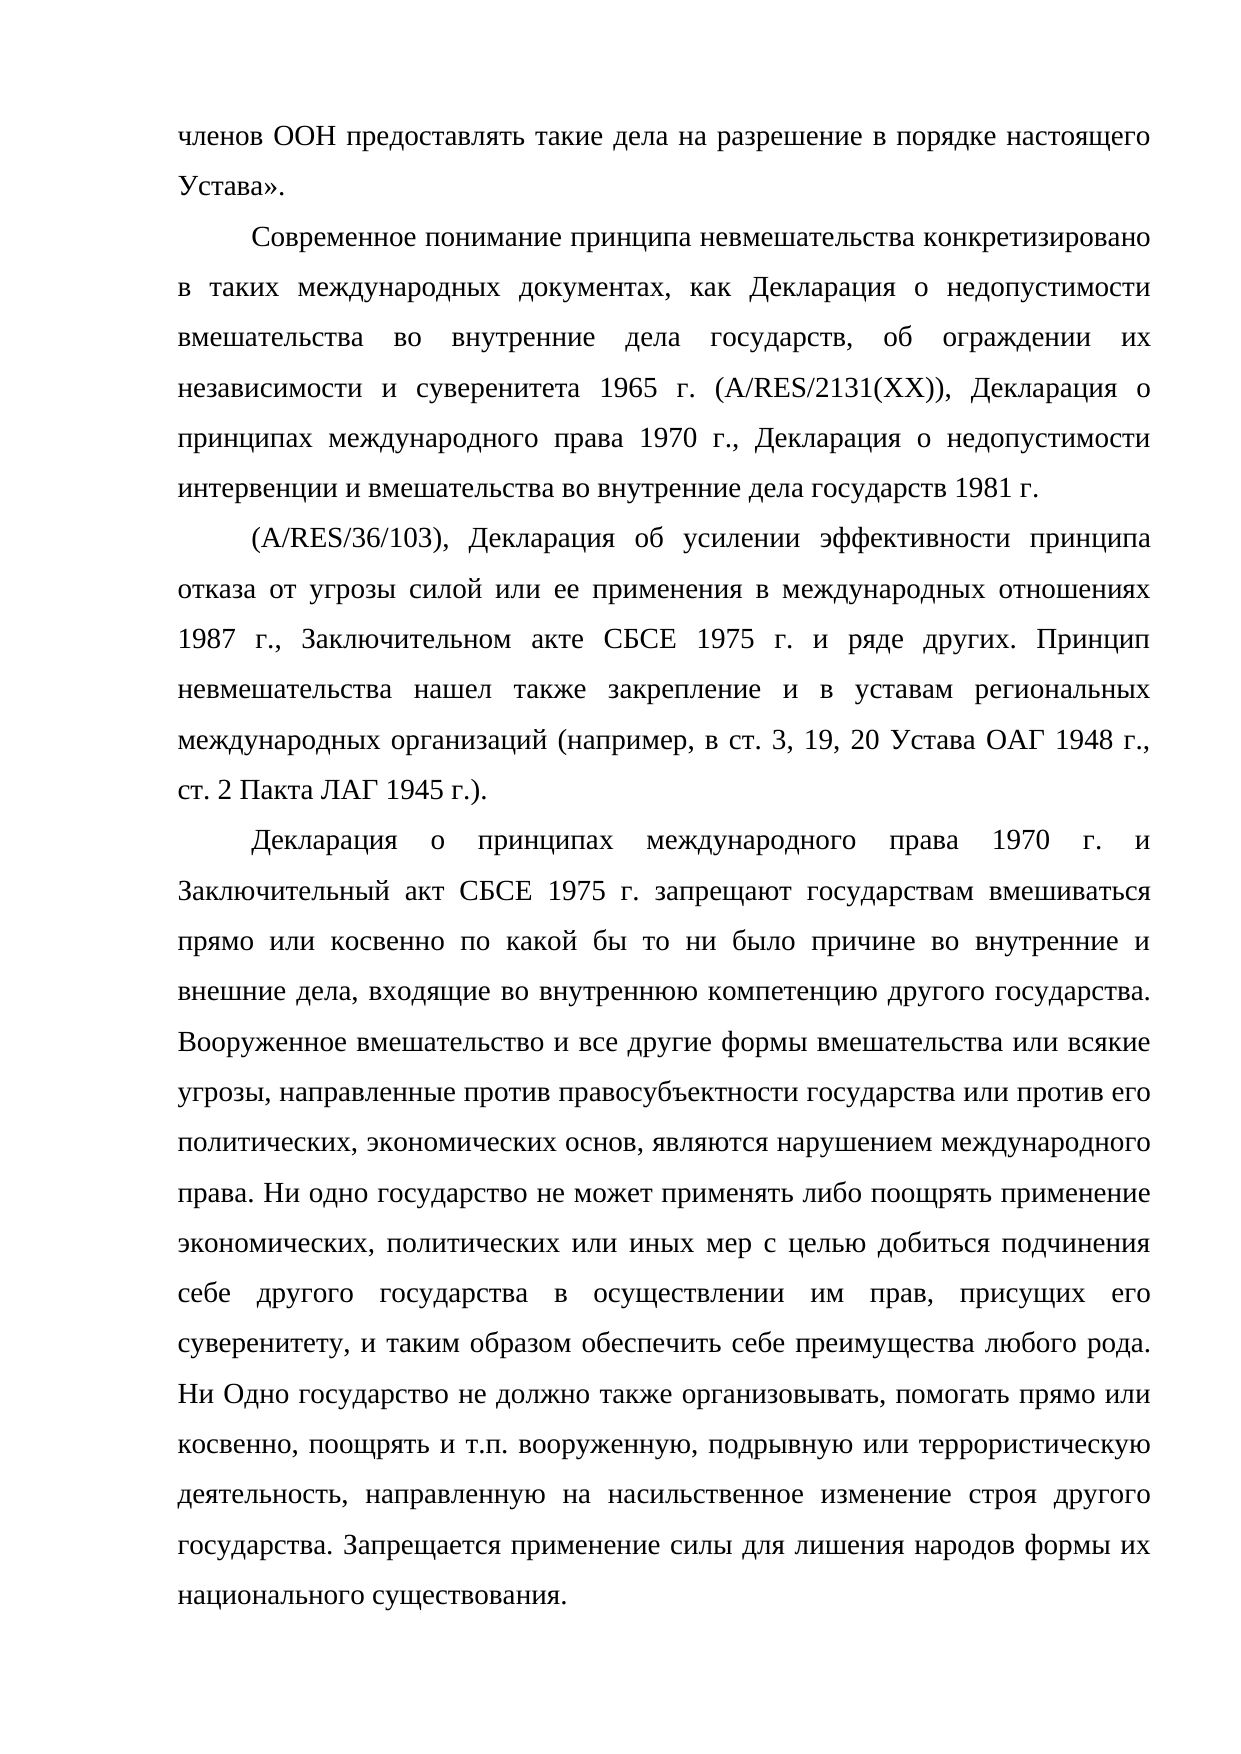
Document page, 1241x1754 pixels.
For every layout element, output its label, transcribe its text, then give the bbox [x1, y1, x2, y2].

text Современное понимание принципа невмешательства конкретизировано в таких международных документах, как Декларация о недопустимости вмешательства во внутренние дела государств, об ограждении их независимости и суверенитета 1965 г. (A/RES/2131(XX)), Декларация о принципах международного права 1970 г., Декларация о недопустимости интервенции и вмешательства во внутренние дела государств 1981 г. [177, 219, 1152, 504]
text Декларация о принципах международного права 1970 г. и Заключительный акт СБСЕ 1975 г. запрещают государствам вмешиваться прямо или косвенно по какой бы то ни было причине во внутренние и внешние дела, входящие во внутреннюю компетенцию другого государства. Вооруженное вмешательство и все другие формы вмешательства или всякие угрозы, направленные против правосубъектности государства или против его политических, экономических основ, являются нарушением международного права. Ни одно государство не может применять либо поощрять применение экономических, политических или иных мер с целью добиться подчинения себе другого государства в осуществлении им прав, присущих его суверенитету, и таким образом обеспечить себе преимущества любого рода. Ни Одно государство не должно также организовывать, помогать прямо или косвенно, поощрять и т.п. вооруженную, подрывную или террористическую деятельность, направленную на насильственное изменение строя другого государства. Запрещается применение силы для лишения народов формы их национального существования. [177, 822, 1152, 1611]
text (A/RES/36/103), Декларация об усилении эффективности принципа отказа от угрозы силой или ее применения в международных отношениях 1987 г., Заключительном акте СБСЕ 1975 г. и ряде других. Принцип невмешательства нашел также закрепление и в уставам региональных международных организаций (например, в ст. 3, 19, 20 Устава ОАГ 1948 г., ст. 2 Пакта ЛАГ 1945 г.). [177, 521, 1152, 806]
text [177, 118, 1152, 202]
